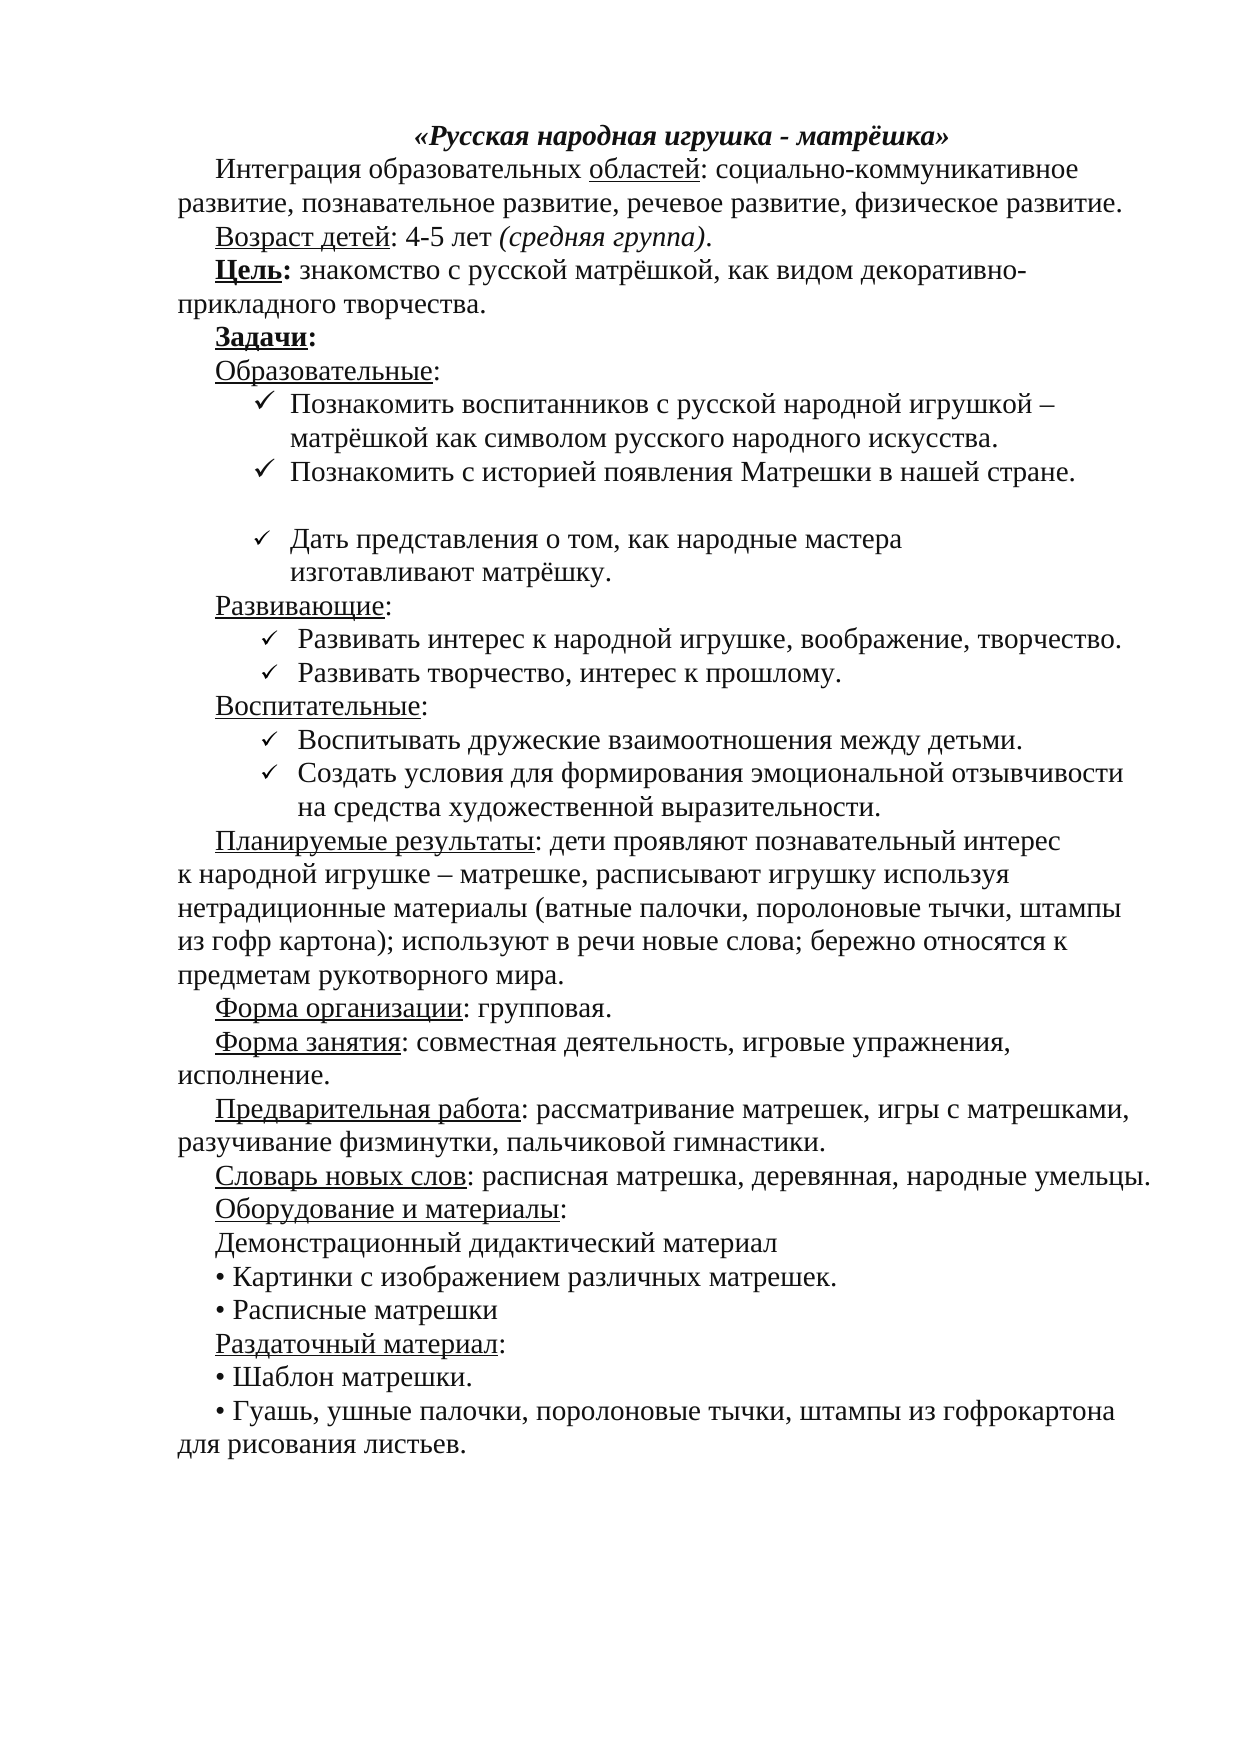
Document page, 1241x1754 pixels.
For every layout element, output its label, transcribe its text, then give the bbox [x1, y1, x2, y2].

text Планируемые результаты: дети проявляют познавательный интерес к народной игрушке – матрешке, расписывают игрушку используя нетрадиционные материалы (ватные палочки, поролоновые тычки, штампы из гофр картона); используют в речи новые слова; бережно относятся к предметам рукотворного мира. [177, 823, 1152, 990]
text Словарь новых слов: расписная матрешка, деревянная, народные умельцы. [177, 1158, 1152, 1192]
text Задачи: [177, 319, 1152, 353]
text Интеграция образовательных областей: социально-коммуникативное развитие, познавательное развитие, речевое развитие, физическое развитие. [177, 152, 1152, 219]
text Форма занятия: совместная деятельность, игровые упражнения, исполнение. [177, 1024, 1152, 1091]
text Цель: знакомство с русской матрёшкой, как видом декоративно-прикладного творчества. [177, 252, 1152, 319]
list Создать условия для формирования эмоциональной отзывчивости на средства художественной выразительности. [260, 756, 1152, 823]
text Развивающие: [177, 588, 1152, 621]
text Образовательные: [177, 353, 1152, 386]
text • Гуашь, ушные палочки, поролоновые тычки, штампы из гофрокартона для рисования листьев. [177, 1393, 1152, 1460]
text Раздаточный материал: [177, 1326, 1152, 1359]
list Познакомить с историей появления Матрешки в нашей стране. [252, 454, 1152, 487]
text «Русская народная игрушка - матрёшка» [177, 118, 1152, 152]
text • Шаблон матрешки. [177, 1359, 1152, 1393]
text Демонстрационный дидактический материал [177, 1225, 1152, 1259]
text Предварительная работа: рассматривание матрешек, игры с матрешками, разучивание физминутки, пальчиковой гимнастики. [177, 1091, 1152, 1158]
list Развивать творчество, интерес к прошлому. [260, 655, 1152, 688]
text • Расписные матрешки [177, 1292, 1152, 1326]
text • Картинки с изображением различных матрешек. [177, 1259, 1152, 1292]
list Воспитывать дружеские взаимоотношения между детьми. [260, 722, 1152, 756]
list Дать представления о том, как народные мастера изготавливают матрёшку. [252, 521, 1152, 588]
text Возраст детей: 4-5 лет (средняя группа). [177, 219, 1152, 252]
text Оборудование и материалы: [177, 1192, 1152, 1225]
list Познакомить воспитанников с русской народной игрушкой – матрёшкой как символом русского народного искусства. [252, 386, 1152, 454]
text Форма организации: групповая. [177, 990, 1152, 1024]
text Воспитательные: [177, 688, 1152, 722]
list Развивать интерес к народной игрушке, воображение, творчество. [260, 621, 1152, 655]
